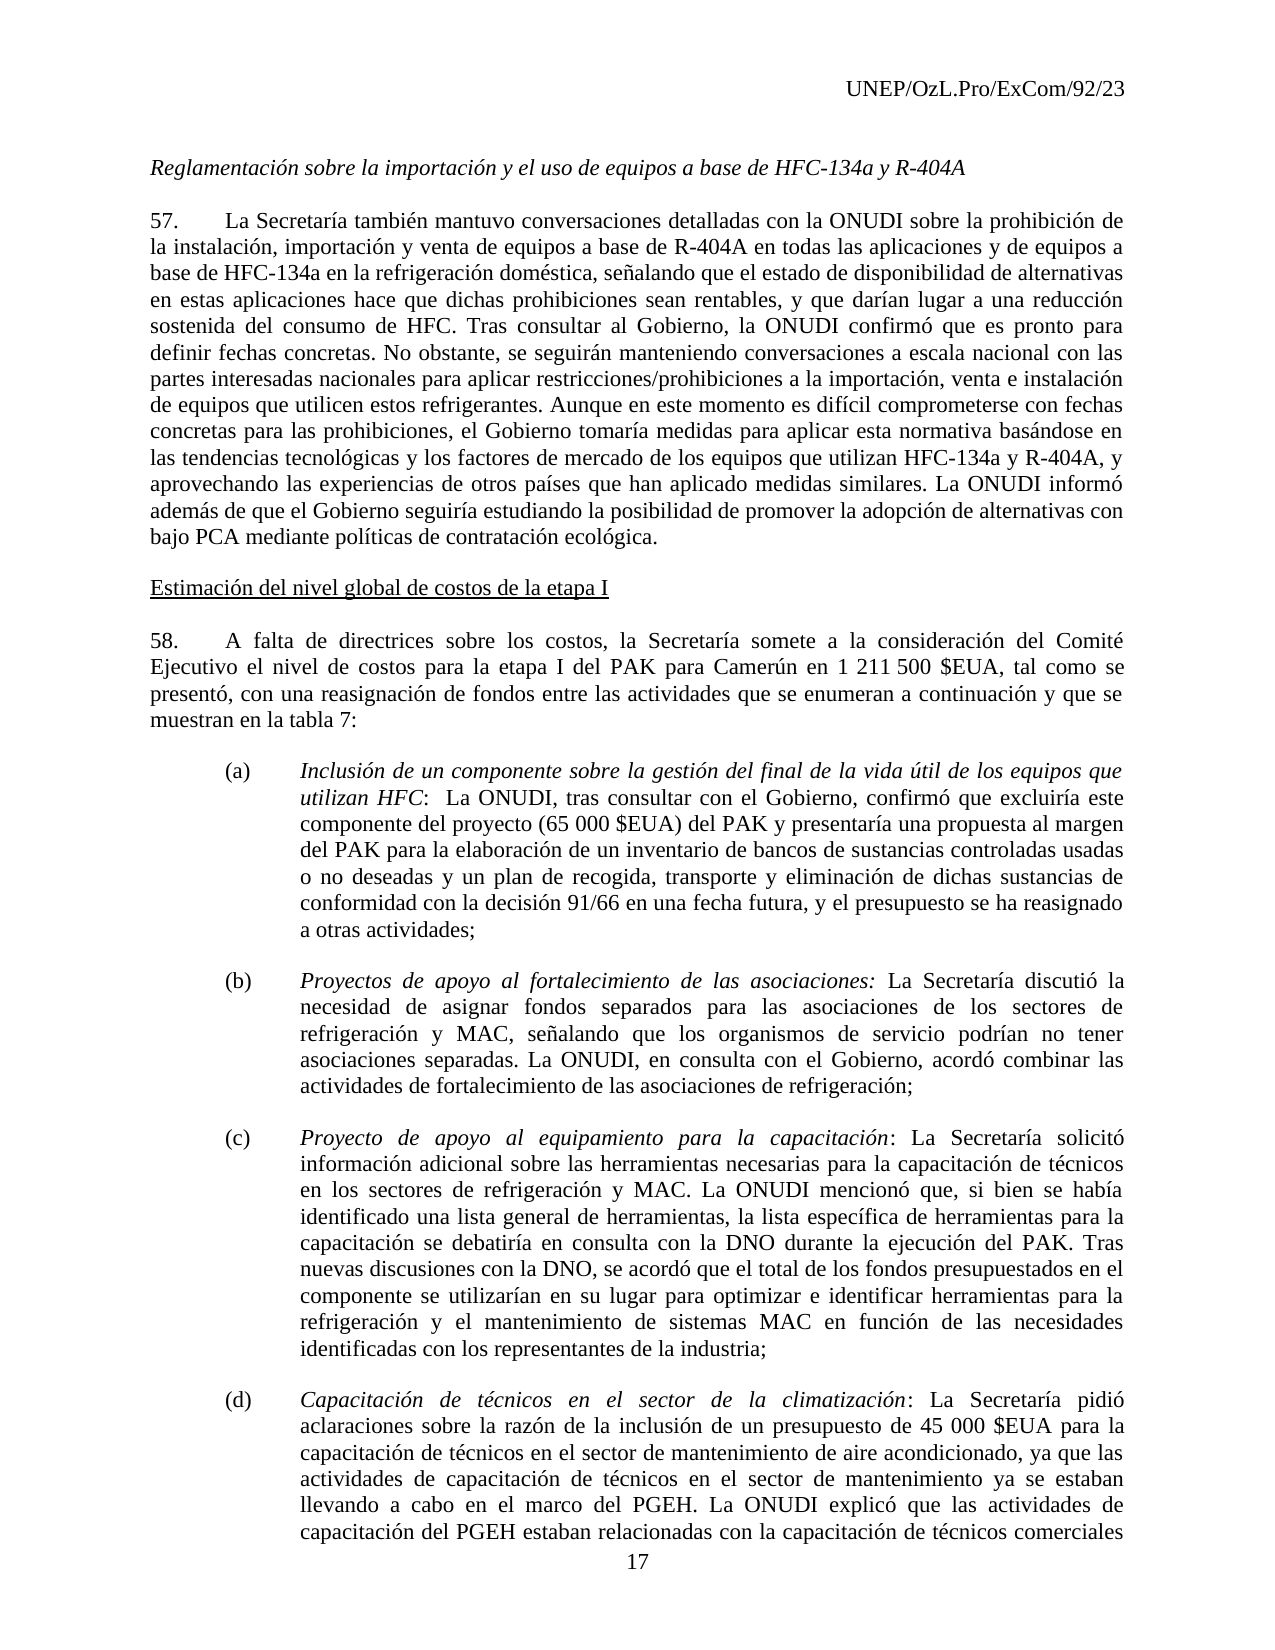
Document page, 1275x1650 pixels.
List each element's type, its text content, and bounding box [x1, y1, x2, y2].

text Reglamentación sobre la importación y el uso de equipos a base de HFC-134a y R-404A [150, 154, 1125, 180]
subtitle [225, 1386, 1125, 1544]
subtitle La Secretaría también mantuvo conversaciones detalladas con la ONUDI sobre la prohibición de la instalación, importación y venta de equipos a base de R-404A en todas las aplicaciones y de equipos a base de HFC-134a en la refrigeración doméstica, señalando que el estado de disponibilidad de alternativas en estas aplicaciones hace que dichas prohibiciones sean rentables, y que darían lugar a una reducción sostenida del consumo de HFC. Tras consultar al Gobierno, la ONUDI confirmó que es pronto para definir fechas concretas. No obstante, se seguirán manteniendo conversaciones a escala nacional con las partes interesadas nacionales para aplicar restricciones/prohibiciones a la importación, venta e instalación de equipos que utilicen estos refrigerantes. Aunque en este momento es difícil comprometerse con fechas concretas para las prohibiciones, el Gobierno tomaría medidas para aplicar esta normativa basándose en las tendencias tecnológicas y los factores de mercado de los equipos que utilizan HFC-134a y R-404A, y aprovechando las experiencias de otros países que han aplicado medidas similares. La ONUDI informó además de que el Gobierno seguiría estudiando la posibilidad de promover la adopción de alternativas con bajo PCA mediante políticas de contratación ecológica. [150, 207, 1125, 549]
subtitle A falta de directrices sobre los costos, la Secretaría somete a la consideración del Comité Ejecutivo el nivel de costos para la etapa I del PAK para Camerún en 1 211 500 $EUA, tal como se presentó, con una reasignación de fondos entre las actividades que se enumeran a continuación y que se muestran en la tabla 7: [150, 627, 1125, 732]
subtitle Proyectos de apoyo al fortalecimiento de las asociaciones: La Secretaría discutió la necesidad de asignar fondos separados para las asociaciones de los sectores de refrigeración y MAC, señalando que los organismos de servicio podrían no tener asociaciones separadas. La ONUDI, en consulta con el Gobierno, acordó combinar las actividades de fortalecimiento de las asociaciones de refrigeración; [225, 967, 1125, 1099]
text Estimación del nivel global de costos de la etapa I [150, 574, 1125, 601]
subtitle Proyecto de apoyo al equipamiento para la capacitación: La Secretaría solicitó información adicional sobre las herramientas necesarias para la capacitación de técnicos en los sectores de refrigeración y MAC. La ONUDI mencionó que, si bien se había identificado una lista general de herramientas, la lista específica de herramientas para la capacitación se debatiría en consulta con la DNO durante la ejecución del PAK. Tras nuevas discusiones con la DNO, se acordó que el total de los fondos presupuestados en el componente se utilizarían en su lugar para optimizar e identificar herramientas para la refrigeración y el mantenimiento de sistemas MAC en función de las necesidades identificadas con los representantes de la industria; [225, 1124, 1125, 1361]
subtitle Inclusión de un componente sobre la gestión del final de la vida útil de los equipos que utilizan HFC: La ONUDI, tras consultar con el Gobierno, confirmó que excluiría este componente del proyecto (65 000 $EUA) del PAK y presentaría una propuesta al margen del PAK para la elaboración de un inventario de bancos de sustancias controladas usadas o no deseadas y un plan de recogida, transporte y eliminación de dichas sustancias de conformidad con la decisión 91/66 en una fecha futura, y el presupuesto se ha reasignado a otras actividades; [225, 757, 1125, 942]
